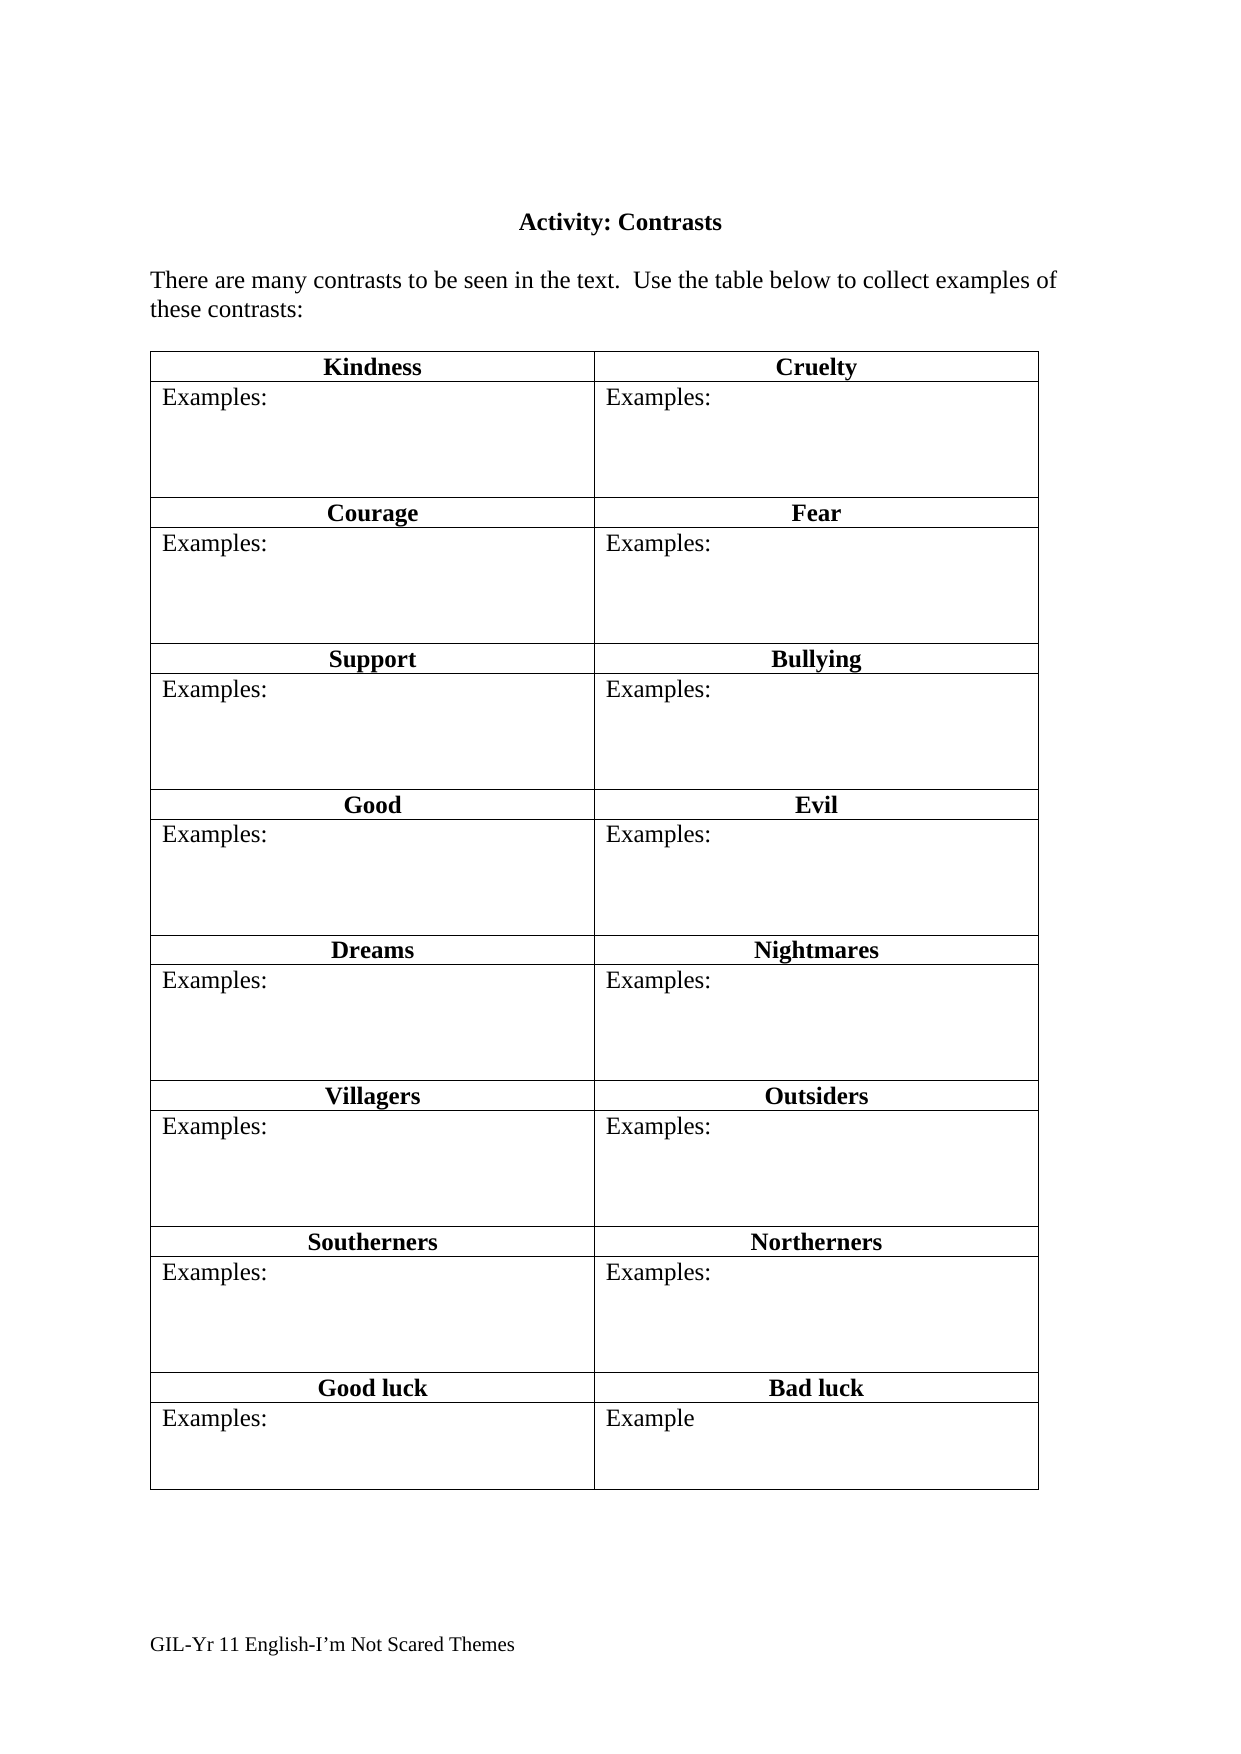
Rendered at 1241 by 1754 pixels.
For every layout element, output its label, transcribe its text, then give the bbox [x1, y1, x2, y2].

table_cell Examples: [151, 820, 594, 934]
table_cell Examples: [151, 528, 594, 643]
table_header Cruelty [595, 352, 1038, 381]
table_cell Villagers [151, 1081, 594, 1110]
table_cell Examples: [151, 674, 594, 789]
table_header Kindness [151, 352, 594, 381]
table_cell Examples: [595, 820, 1038, 934]
table_cell Good luck [151, 1373, 594, 1402]
table_cell Nightmares [595, 936, 1038, 964]
table_cell Examples: [595, 1111, 1038, 1226]
table_cell Examples: [595, 674, 1038, 789]
table_cell Bullying [595, 644, 1038, 673]
text There are many contrasts to be seen in the text. Use the table below to collect examples of these contrasts: [150, 265, 1090, 322]
table_cell Examples: [151, 965, 594, 1080]
table_cell Bad luck [595, 1373, 1038, 1402]
table_cell Examples: [151, 1257, 594, 1372]
table_cell Support [151, 644, 594, 673]
table_cell Good [151, 790, 594, 818]
text Activity: Contrasts [150, 207, 1090, 236]
table_cell Southerners [151, 1227, 594, 1256]
table_cell Evil [595, 790, 1038, 818]
table_cell Northerners [595, 1227, 1038, 1256]
table_cell Courage [151, 498, 594, 527]
table_cell Fear [595, 498, 1038, 527]
table_cell Examples: [595, 965, 1038, 1080]
table_cell Examples: [151, 1111, 594, 1226]
table_cell Examples: [151, 1403, 594, 1489]
table_cell Example [595, 1403, 1038, 1489]
table_cell Dreams [151, 936, 594, 964]
table_cell Examples: [151, 382, 594, 497]
table_cell Examples: [595, 1257, 1038, 1372]
table_cell Outsiders [595, 1081, 1038, 1110]
table_cell Examples: [595, 528, 1038, 643]
table_cell Examples: [595, 382, 1038, 497]
